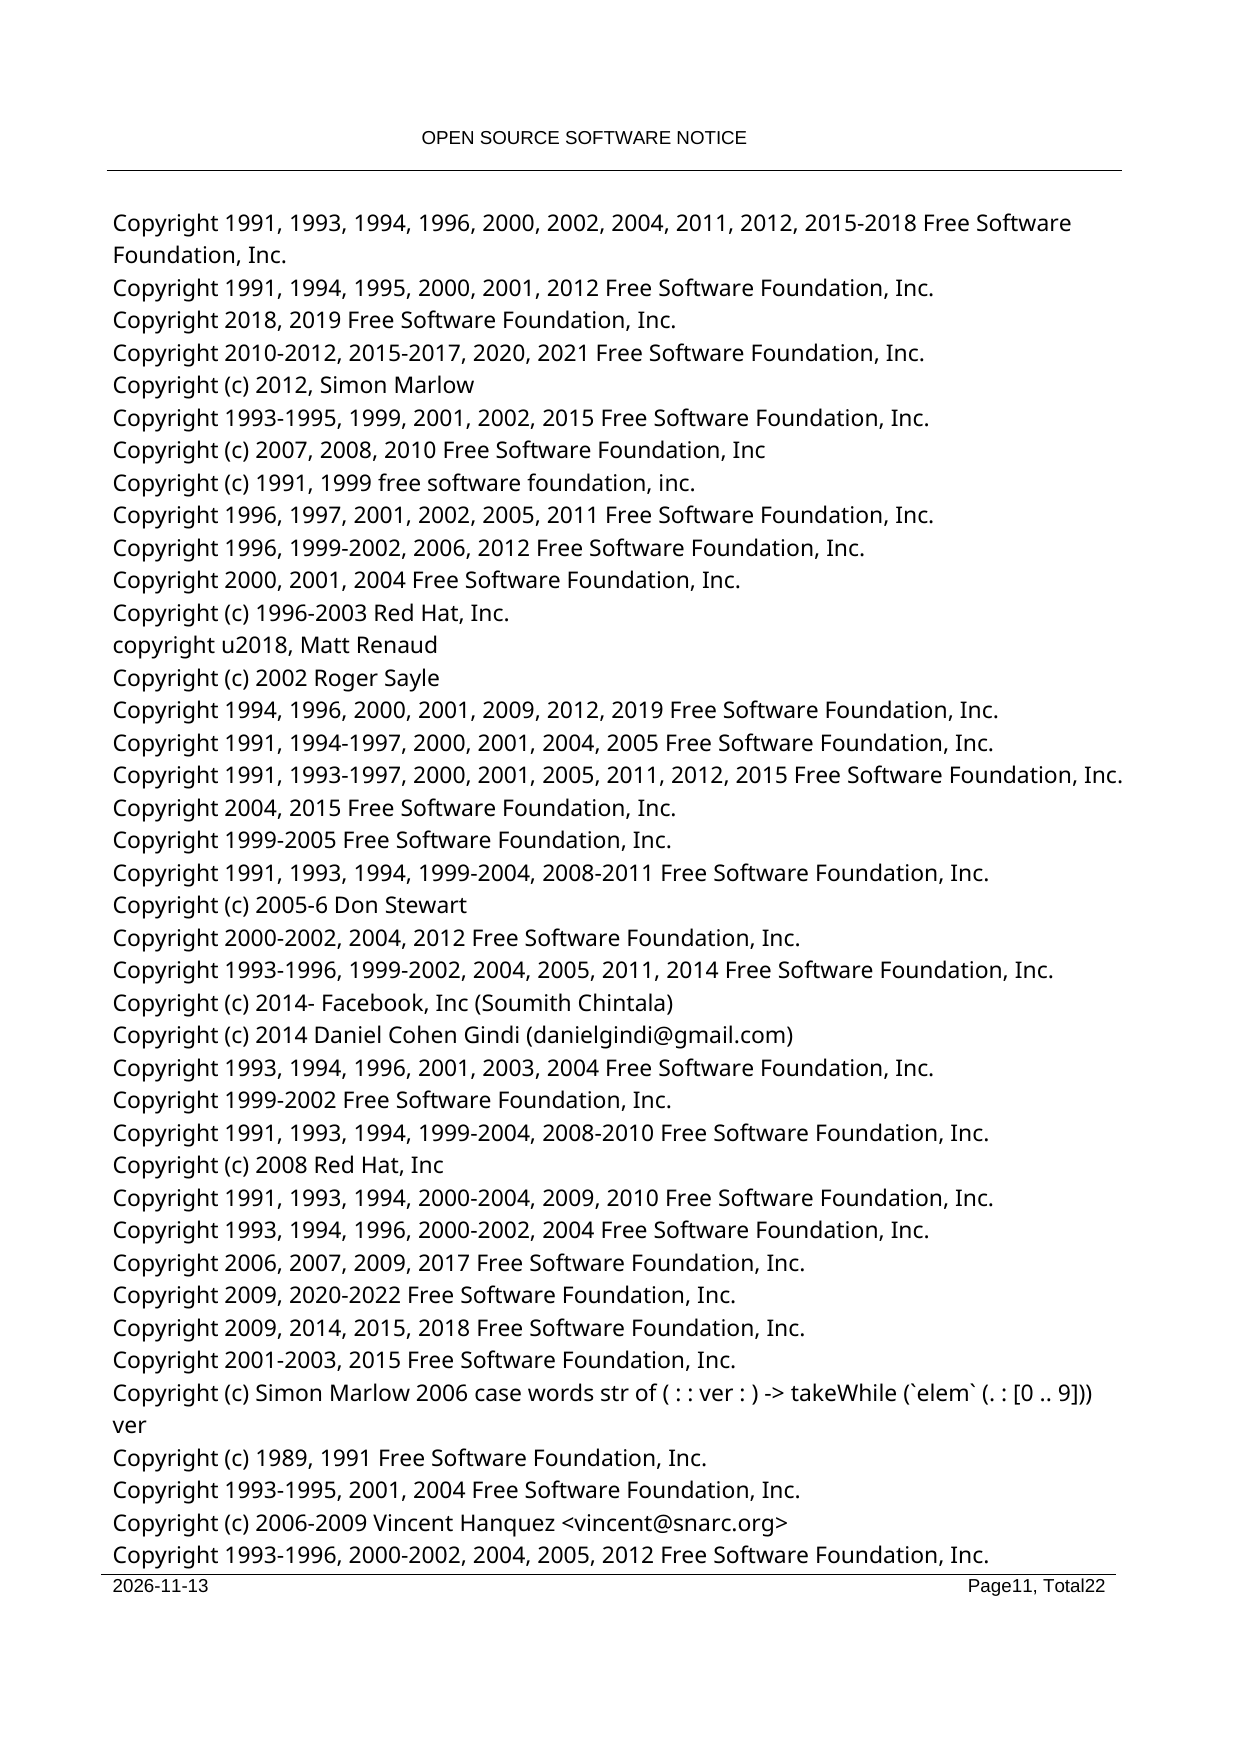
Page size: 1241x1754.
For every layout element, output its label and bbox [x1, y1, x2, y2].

text [112, 206, 1128, 1571]
